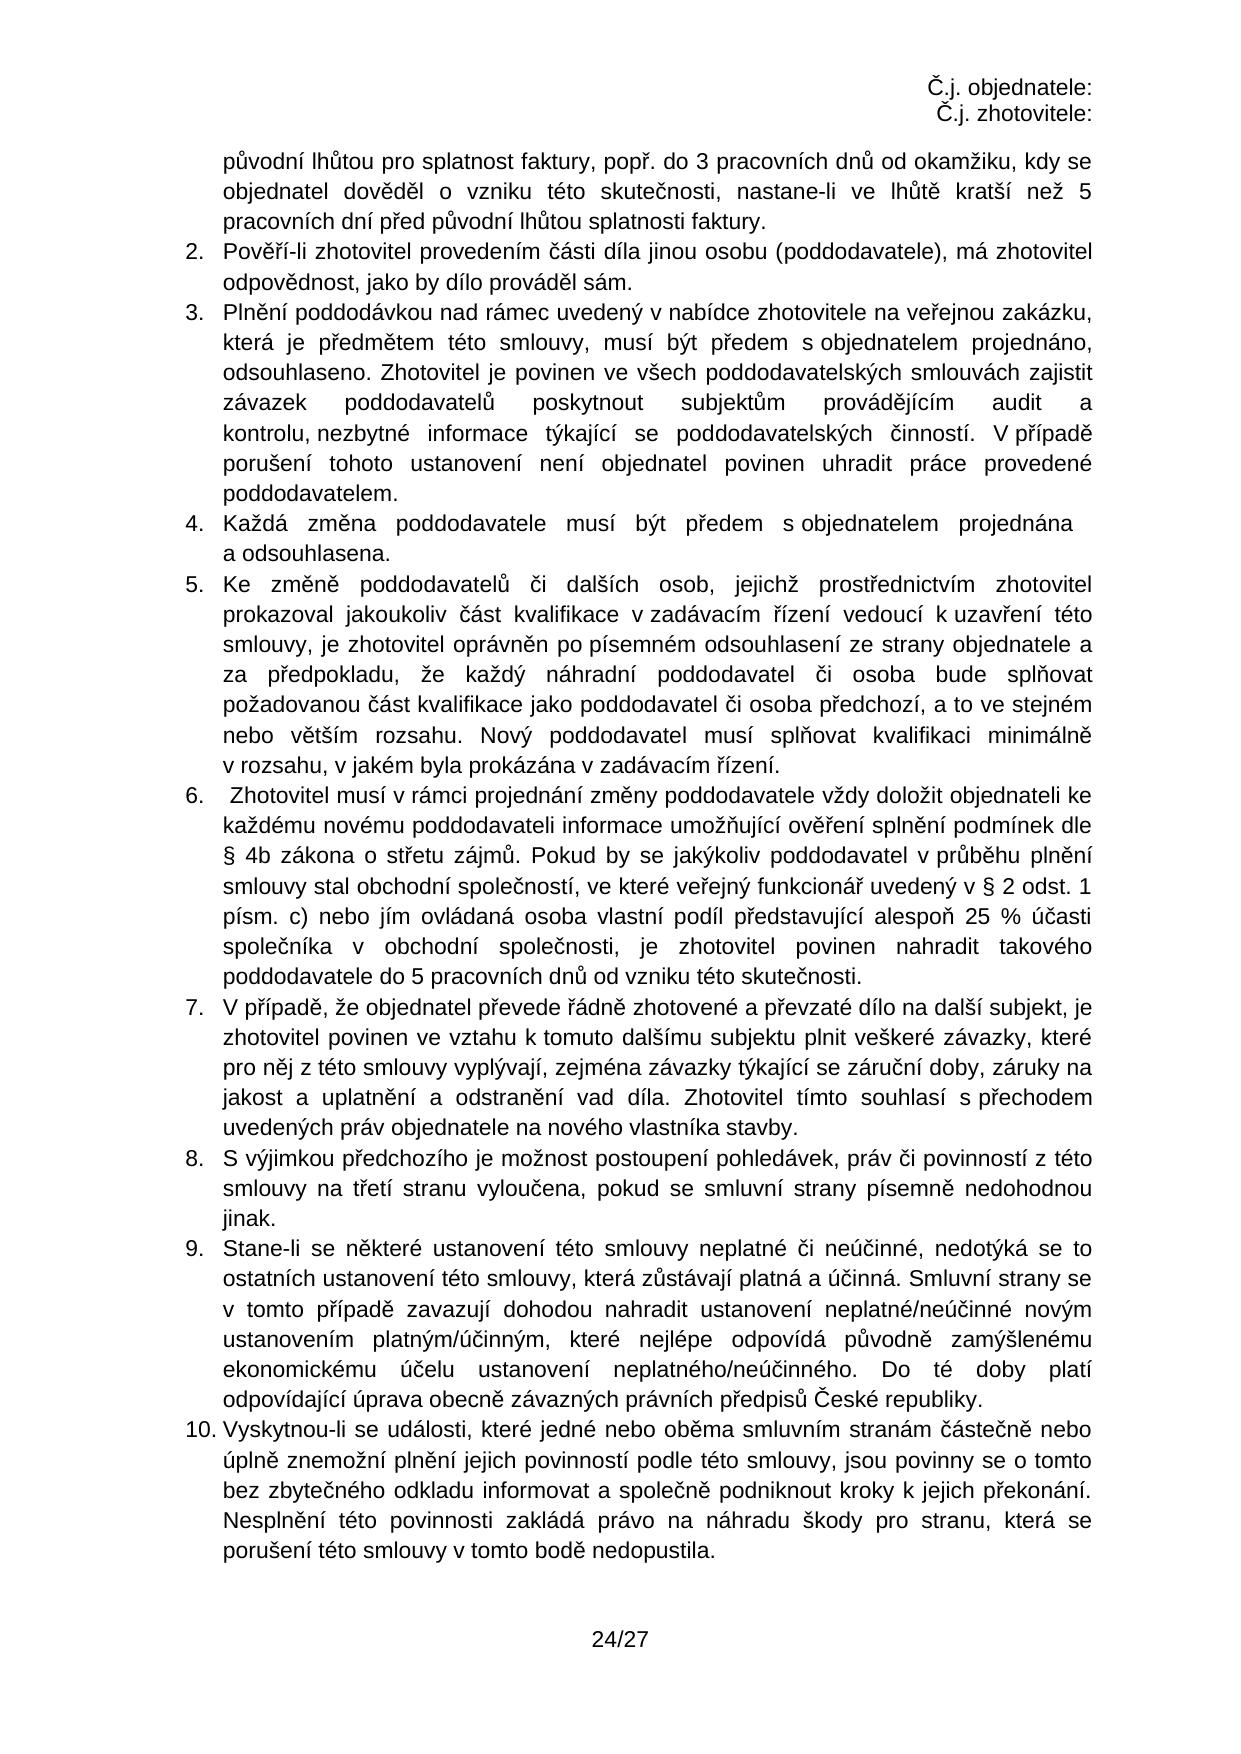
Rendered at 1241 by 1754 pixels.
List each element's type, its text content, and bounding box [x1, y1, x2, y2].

list Plnění poddodávkou nad rámec uvedený v nabídce zhotovitele na veřejnou zakázku, která je předmětem této smlouvy, musí být předem s objednatelem projednáno, odsouhlaseno. Zhotovitel je povinen ve všech poddodavatelských smlouvách zajistit závazek poddodavatelů poskytnout subjektům provádějícím audit a kontrolu, nezbytné informace týkající se poddodavatelských činností. V případě porušení tohoto ustanovení není objednatel povinen uhradit práce provedené poddodavatelem. [185, 299, 1093, 506]
list Zhotovitel musí v rámci projednání změny poddodavatele vždy doložit objednateli ke každému novému poddodavateli informace umožňující ověření splnění podmínek dle § 4b zákona o střetu zájmů. Pokud by se jakýkoliv poddodavatel v průběhu plnění smlouvy stal obchodní společností, ve které veřejný funkcionář uvedený v § 2 odst. 1 písm. c) nebo jím ovládaná osoba vlastní podíl představující alespoň 25 % účasti společníka v obchodní společnosti, je zhotovitel povinen nahradit takového poddodavatele do 5 pracovních dnů od vzniku této skutečnosti. [185, 782, 1093, 989]
list Vyskytnou-li se události, které jedné nebo oběma smluvním stranám částečně nebo úplně znemožní plnění jejich povinností podle této smlouvy, jsou povinny se o tomto bez zbytečného odkladu informovat a společně podniknout kroky k jejich překonání. Nesplnění této povinnosti zakládá právo na náhradu škody pro stranu, která se porušení této smlouvy v tomto bodě nedopustila. [185, 1416, 1093, 1563]
list Pověří-li zhotovitel provedením části díla jinou osobu (poddodavatele), má zhotovitel odpovědnost, jako by dílo prováděl sám. [185, 238, 1093, 295]
list Ke změně poddodavatelů či dalších osob, jejichž prostřednictvím zhotovitel prokazoval jakoukoliv část kvalifikace v zadávacím řízení vedoucí k uzavření této smlouvy, je zhotovitel oprávněn po písemném odsouhlasení ze strany objednatele a za předpokladu, že každý náhradní poddodavatel či osoba bude splňovat požadovanou část kvalifikace jako poddodavatel či osoba předchozí, a to ve stejném nebo větším rozsahu. Nový poddodavatel musí splňovat kvalifikaci minimálně v rozsahu, v jakém byla prokázána v zadávacím řízení. [185, 571, 1093, 778]
list V případě, že objednatel převede řádně zhotovené a převzaté dílo na další subjekt, je zhotovitel povinen ve vztahu k tomuto dalšímu subjektu plnit veškeré závazky, které pro něj z této smlouvy vyplývají, zejména závazky týkající se záruční doby, záruky na jakost a uplatnění a odstranění vad díla. Zhotovitel tímto souhlasí s přechodem uvedených práv objednatele na nového vlastníka stavby. [185, 993, 1093, 1141]
list Stane-li se některé ustanovení této smlouvy neplatné či neúčinné, nedotýká se to ostatních ustanovení této smlouvy, která zůstávají platná a účinná. Smluvní strany se v tomto případě zavazují dohodou nahradit ustanovení neplatné/neúčinné novým ustanovením platným/účinným, které nejlépe odpovídá původně zamýšlenému ekonomickému účelu ustanovení neplatného/neúčinného. Do té doby platí odpovídající úprava obecně závazných právních předpisů České republiky. [185, 1235, 1093, 1412]
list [185, 148, 1093, 234]
list S výjimkou předchozího je možnost postoupení pohledávek, práv či povinností z této smlouvy na třetí stranu vyloučena, pokud se smluvní strany písemně nedohodnou jinak. [185, 1144, 1093, 1231]
list Každá změna poddodavatele musí být předem s objednatelem projednána a odsouhlasena. [185, 510, 1093, 567]
